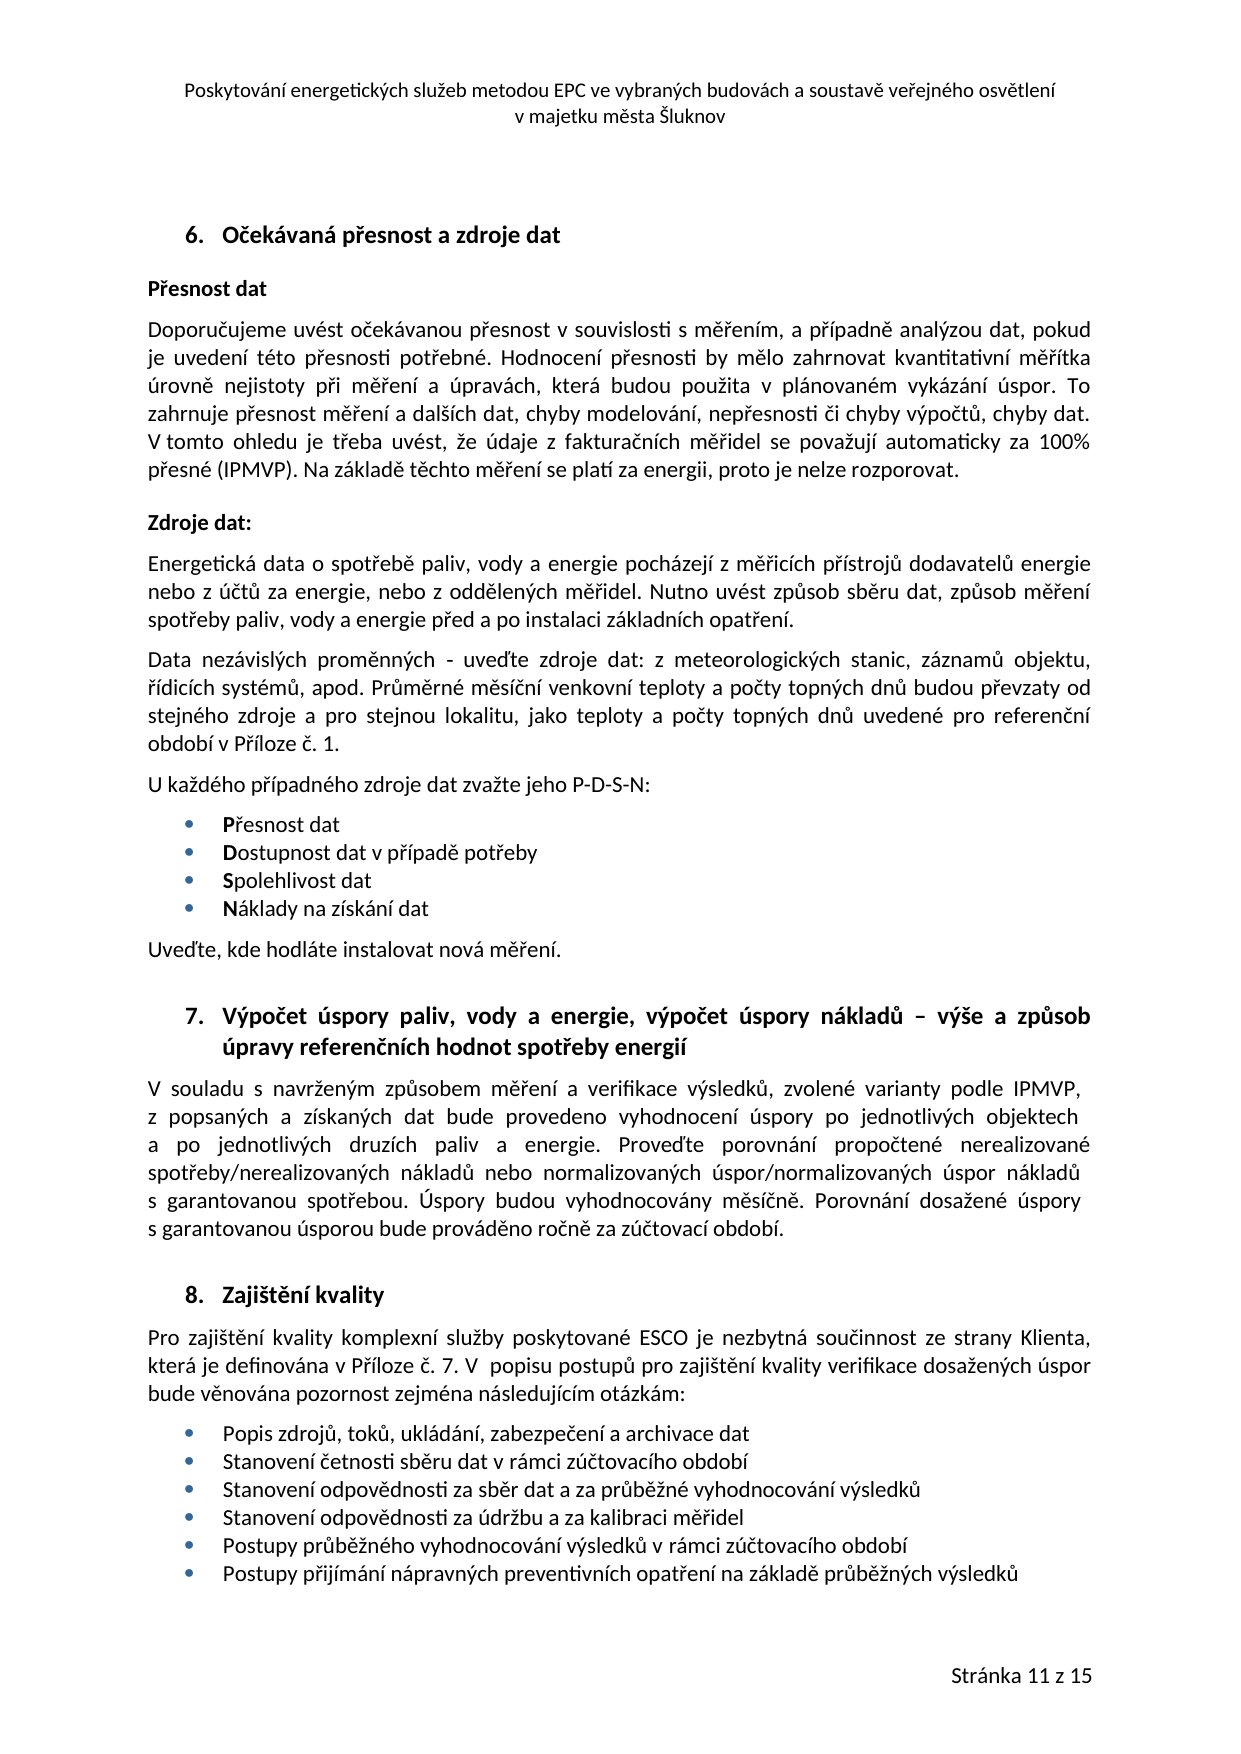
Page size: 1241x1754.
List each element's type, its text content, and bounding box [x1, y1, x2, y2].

text Přesnost dat [148, 274, 1092, 303]
text V souladu s navrženým způsobem měření a verifikace výsledků, zvolené varianty podle IPMVP, z popsaných a získaných dat bude provedeno vyhodnocení úspory po jednotlivých objektech a po jednotlivých druzích paliv a energie. Proveďte porovnání propočtené nerealizované spotřeby/nerealizovaných nákladů nebo normalizovaných úspor/normalizovaných úspor nákladů s garantovanou spotřebou. Úspory budou vyhodnocovány měsíčně. Porovnání dosažené úspory s garantovanou úsporou bude prováděno ročně za zúčtovací období. [148, 1074, 1092, 1242]
list Stanovení odpovědnosti za údržbu a za kalibraci měřidel [185, 1503, 1092, 1531]
list Přesnost dat [185, 810, 1092, 838]
text Zdroje dat: [148, 508, 1092, 536]
list Očekávaná přesnost a zdroje dat [185, 219, 1092, 249]
text U každého případného zdroje dat zvažte jeho P-D-S-N: [148, 770, 1092, 798]
list Zajištění kvality [185, 1280, 1092, 1310]
list Náklady na získání dat [185, 894, 1092, 922]
list Popis zdrojů, toků, ukládání, zabezpečení a archivace dat [185, 1419, 1092, 1447]
text Doporučujeme uvést očekávanou přesnost v souvislosti s měřením, a případně analýzou dat, pokud je uvedení této přesnosti potřebné. Hodnocení přesnosti by mělo zahrnovat kvantitativní měřítka úrovně nejistoty při měření a úpravách, která budou použita v plánovaném vykázání úspor. To zahrnuje přesnost měření a dalších dat, chyby modelování, nepřesnosti či chyby výpočtů, chyby dat. V tomto ohledu je třeba uvést, že údaje z fakturačních měřidel se považují automaticky za 100% přesné (IPMVP). Na základě těchto měření se platí za energii, proto je nelze rozporovat. [148, 315, 1092, 483]
text Uveďte, kde hodláte instalovat nová měření. [148, 935, 1092, 963]
text Energetická data o spotřebě paliv, vody a energie pocházejí z měřicích přístrojů dodavatelů energie nebo z účtů za energie, nebo z oddělených měřidel. Nutno uvést způsob sběru dat, způsob měření spotřeby paliv, vody a energie před a po instalaci základních opatření. [148, 549, 1092, 633]
list Stanovení odpovědnosti za sběr dat a za průběžné vyhodnocování výsledků [185, 1475, 1092, 1503]
list Postupy průběžného vyhodnocování výsledků v rámci zúčtovacího období [185, 1531, 1092, 1559]
list Stanovení četnosti sběru dat v rámci zúčtovacího období [185, 1447, 1092, 1475]
text Data nezávislých proměnných ‐ uveďte zdroje dat: z meteorologických stanic, záznamů objektu, řídicích systémů, apod. Průměrné měsíční venkovní teploty a počty topných dnů budou převzaty od stejného zdroje a pro stejnou lokalitu, jako teploty a počty topných dnů uvedené pro referenční období v Příloze č. 1. [148, 645, 1092, 757]
list Spolehlivost dat [185, 866, 1092, 894]
list Výpočet úspory paliv, vody a energie, výpočet úspory nákladů – výše a způsob úpravy referenčních hodnot spotřeby energií [185, 1001, 1092, 1062]
list Dostupnost dat v případě potřeby [185, 838, 1092, 866]
list Postupy přijímání nápravných preventivních opatření na základě průběžných výsledků [185, 1559, 1092, 1587]
text Pro zajištění kvality komplexní služby poskytované ESCO je nezbytná součinnost ze strany Klienta, která je definována v Příloze č. 7. V popisu postupů pro zajištění kvality verifikace dosažených úspor bude věnována pozornost zejména následujícím otázkám: [148, 1323, 1092, 1407]
